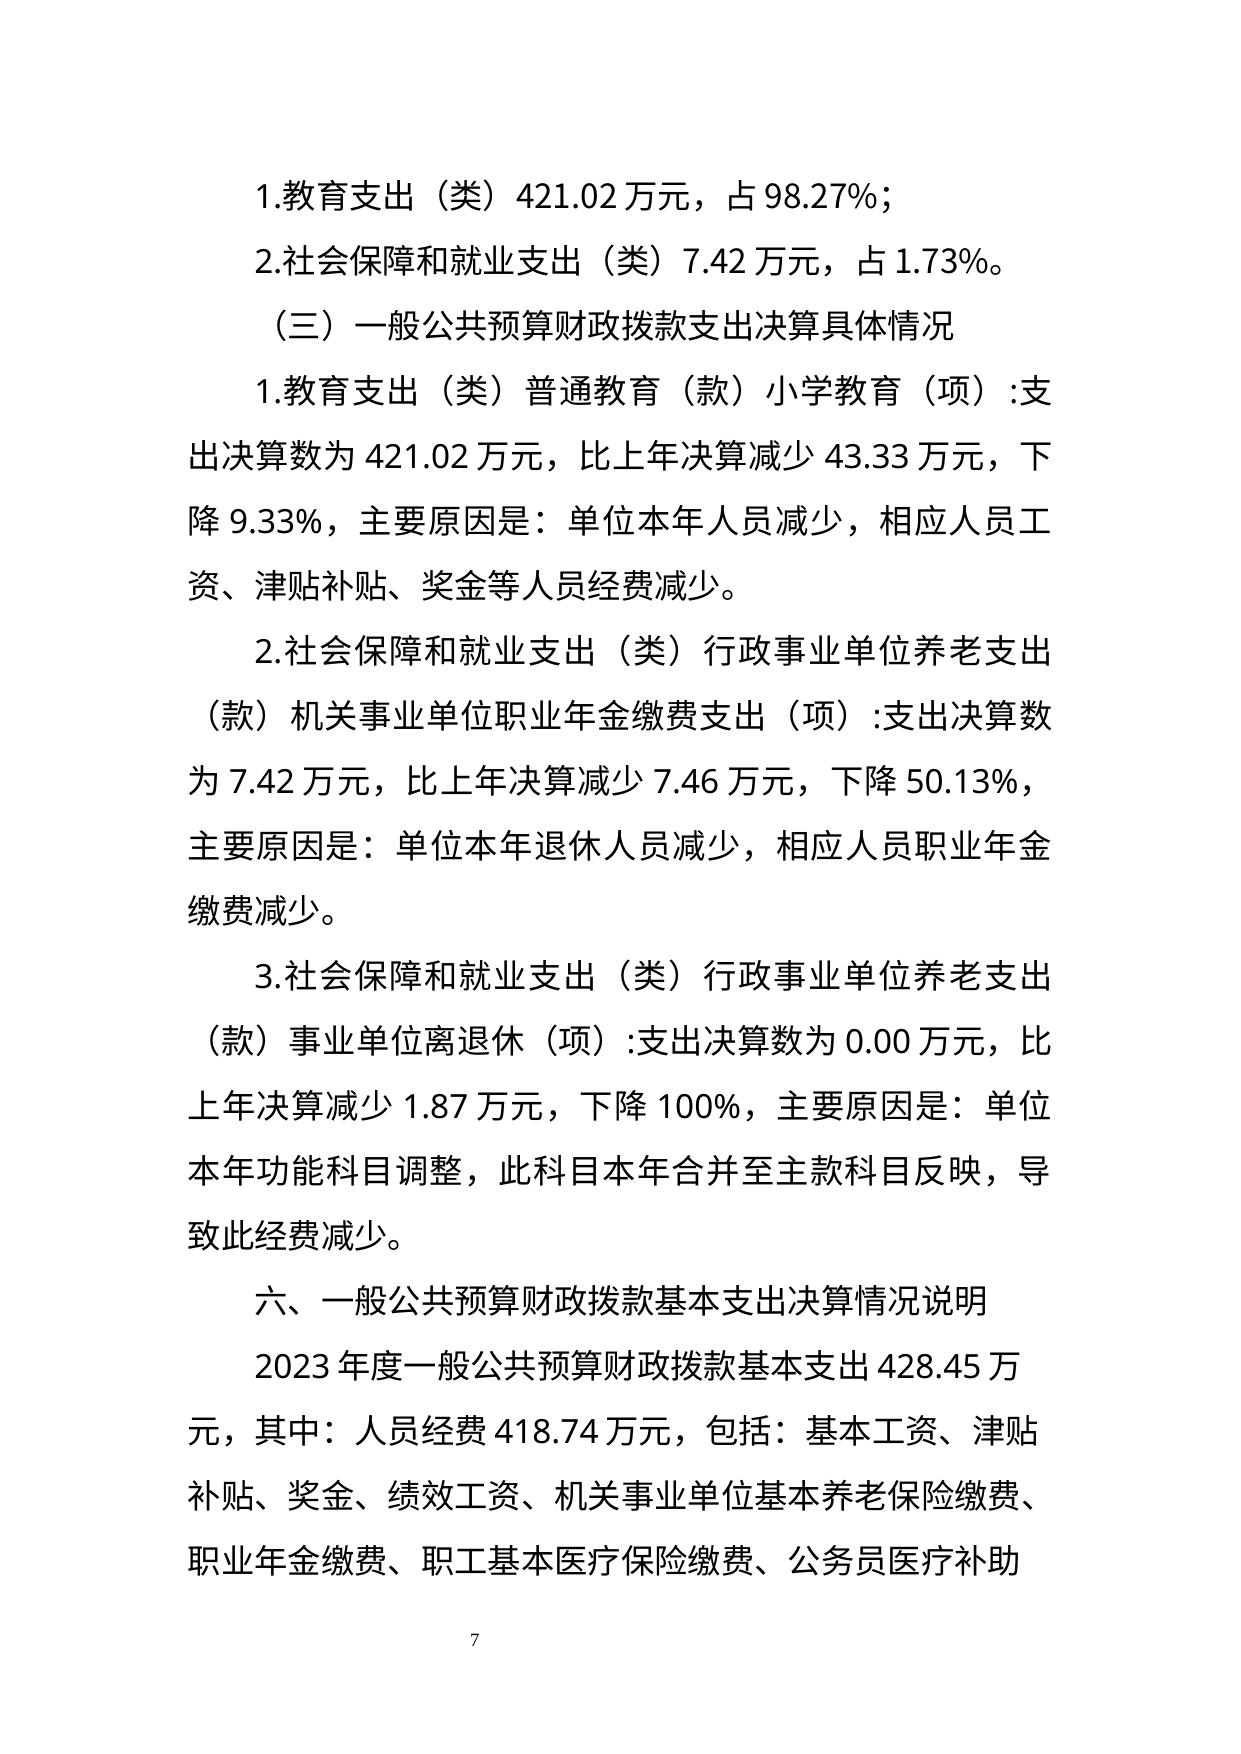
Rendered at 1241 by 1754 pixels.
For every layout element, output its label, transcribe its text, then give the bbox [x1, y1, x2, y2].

text 1.教育支出（类）421.02万元，占98.27%； [187, 162, 1053, 227]
text 3.社会保障和就业支出（类）行政事业单位养老支出（款）事业单位离退休（项）:支出决算数为0.00万元，比上年决算减少1.87万元，下降100%，主要原因是：单位本年功能科目调整，此科目本年合并至主款科目反映，导致此经费减少。 [187, 942, 1053, 1267]
text 2.社会保障和就业支出（类）7.42万元，占1.73%。 [187, 227, 1053, 292]
text （三）一般公共预算财政拨款支出决算具体情况 [187, 292, 1053, 357]
text 1.教育支出（类）普通教育（款）小学教育（项）:支出决算数为421.02万元，比上年决算减少43.33万元，下降9.33%，主要原因是：单位本年人员减少，相应人员工资、津贴补贴、奖金等人员经费减少。 [187, 357, 1053, 617]
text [187, 1332, 1053, 1592]
text 2.社会保障和就业支出（类）行政事业单位养老支出（款）机关事业单位职业年金缴费支出（项）:支出决算数为7.42万元，比上年决算减少7.46万元，下降50.13%，主要原因是：单位本年退休人员减少，相应人员职业年金缴费减少。 [187, 617, 1053, 942]
text 六、一般公共预算财政拨款基本支出决算情况说明 [187, 1267, 1053, 1332]
